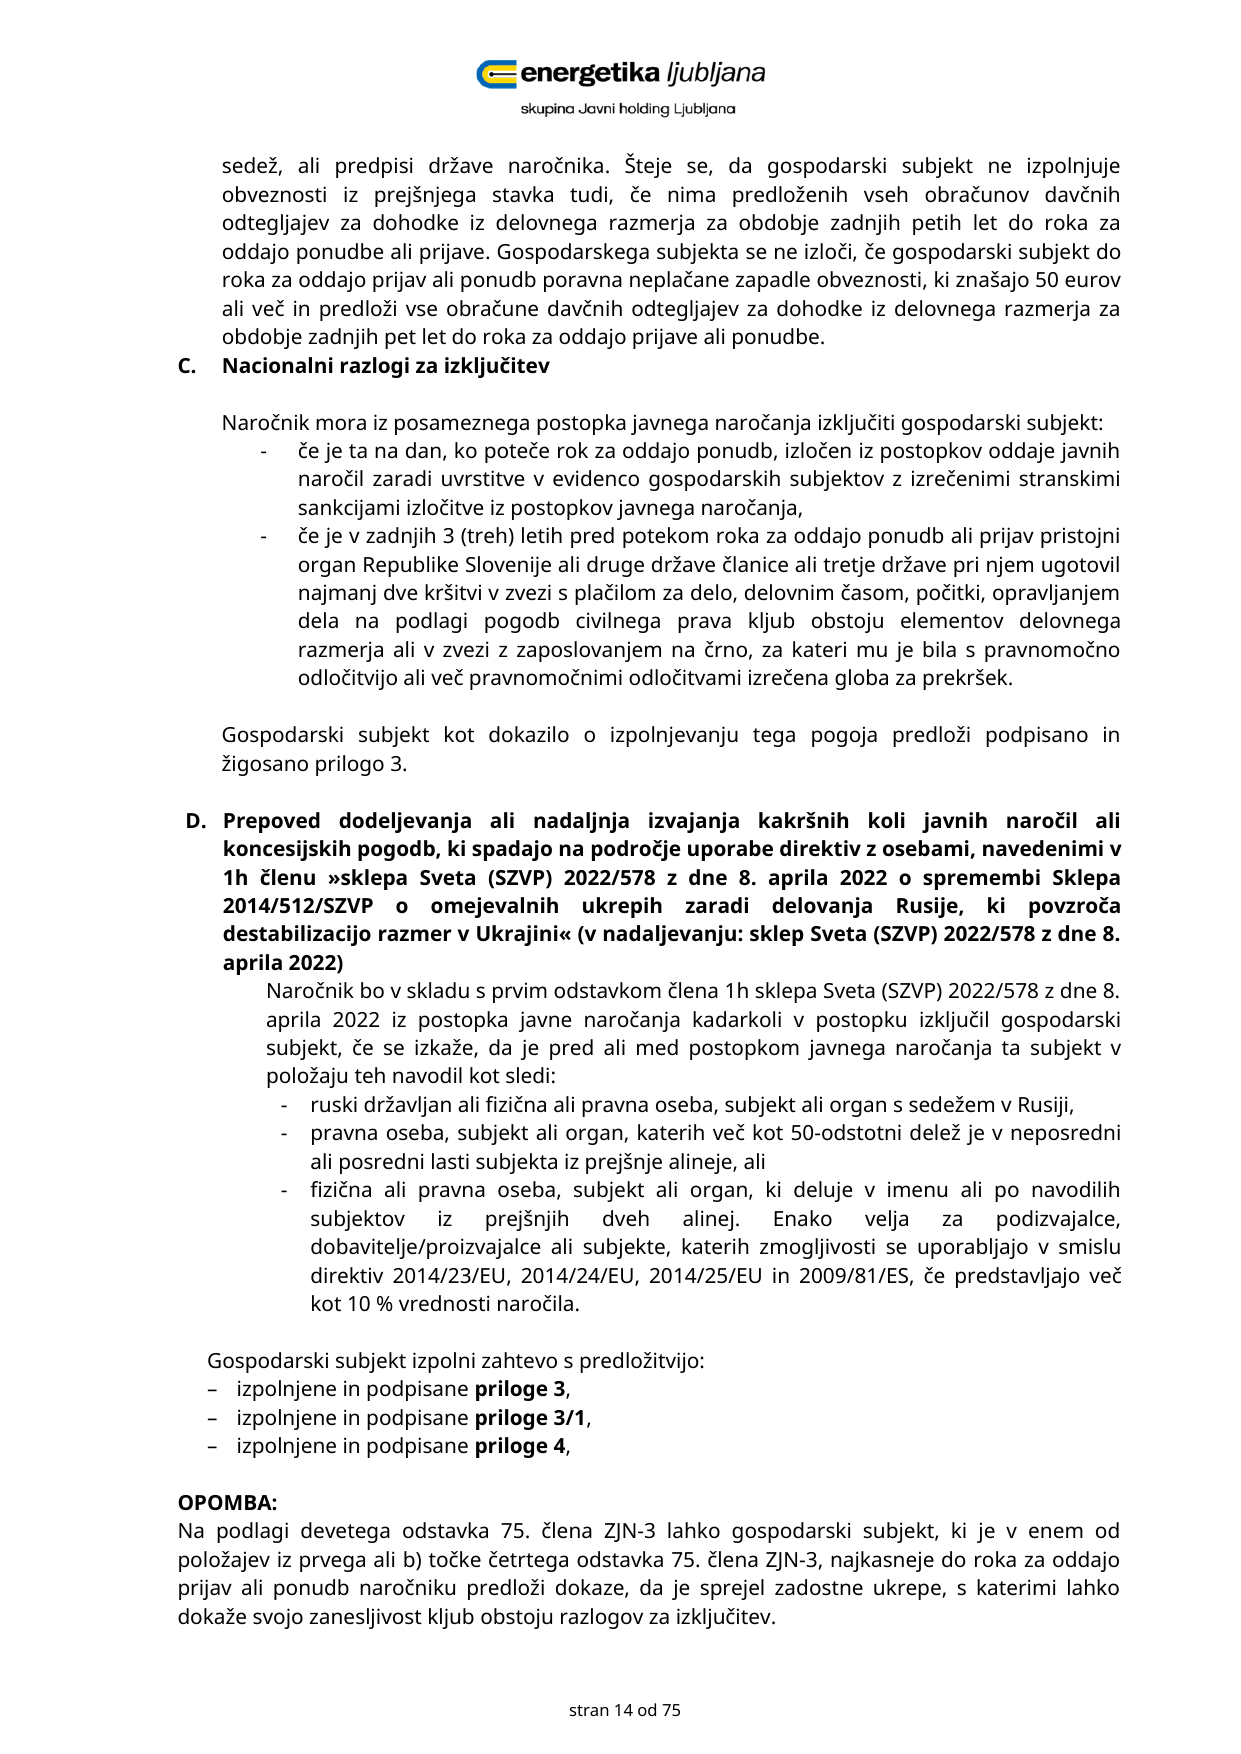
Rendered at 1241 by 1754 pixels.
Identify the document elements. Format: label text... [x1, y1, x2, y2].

list Prepoved dodeljevanja ali nadaljnja izvajanja kakršnih koli javnih naročil ali koncesijskih pogodb, ki spadajo na področje uporabe direktiv z osebami, navedenimi v 1h členu »sklepa Sveta (SZVP) 2022/578 z dne 8. aprila 2022 o spremembi Sklepa 2014/512/SZVP o omejevalnih ukrepih zaradi delovanja Rusije, ki povzroča destabilizacijo razmer v Ukrajini« (v nadaljevanju: sklep Sveta (SZVP) 2022/578 z dne 8. aprila 2022) [185, 806, 1122, 976]
list izpolnjene in podpisane priloge 3, [207, 1374, 1122, 1403]
list Naročnik mora iz posameznega postopka javnega naročanja izključiti gospodarski subjekt: [221, 408, 1122, 436]
list izpolnjene in podpisane priloge 3/1, [207, 1403, 1122, 1431]
text Naročnik bo v skladu s prvim odstavkom člena 1h sklepa Sveta (SZVP) 2022/578 z dne 8. aprila 2022 iz postopka javne naročanja kadarkoli v postopku izključil gospodarski subjekt, če se izkaže, da je pred ali med postopkom javnega naročanja ta subjekt v položaju teh navodil kot sledi: [266, 976, 1122, 1090]
list ruski državljan ali fizična ali pravna oseba, subjekt ali organ s sedežem v Rusiji, [281, 1090, 1122, 1118]
list Gospodarski subjekt kot dokazilo o izpolnjevanju tega pogoja predloži podpisano in žigosano prilogo 3. [221, 720, 1122, 777]
list če je ta na dan, ko poteče rok za oddajo ponudb, izločen iz postopkov oddaje javnih naročil zaradi uvrstitve v evidenco gospodarskih subjektov z izrečenimi stranskimi sankcijami izločitve iz postopkov javnega naročanja, [260, 436, 1122, 521]
picture [428, 25, 813, 152]
list fizična ali pravna oseba, subjekt ali organ, ki deluje v imenu ali po navodilih subjektov iz prejšnjih dveh alinej. Enako velja za podizvajalce, dobavitelje/proizvajalce ali subjekte, katerih zmogljivosti se uporabljajo v smislu direktiv 2014/23/EU, 2014/24/EU, 2014/25/EU in 2009/81/ES, če predstavljajo več kot 10 % vrednosti naročila. [281, 1175, 1122, 1318]
text Na podlagi devetega odstavka 75. člena ZJN-3 lahko gospodarski subjekt, ki je v enem od položajev iz prvega ali b) točke četrtega odstavka 75. člena ZJN-3, najkasneje do roka za oddajo prijav ali ponudb naročniku predloži dokaze, da je sprejel zadostne ukrepe, s katerimi lahko dokaže svojo zanesljivost kljub obstoju razlogov za izključitev. [177, 1517, 1122, 1630]
list Nacionalni razlogi za izključitev [177, 351, 1122, 379]
text Gospodarski subjekt izpolni zahtevo s predložitvijo: [207, 1346, 1122, 1374]
list pravna oseba, subjekt ali organ, katerih več kot 50-odstotni delež je v neposredni ali posredni lasti subjekta iz prejšnje alineje, ali [281, 1118, 1122, 1175]
list izpolnjene in podpisane priloge 4, [207, 1431, 1122, 1460]
list če je v zadnjih 3 (treh) letih pred potekom roka za oddajo ponudb ali prijav pristojni organ Republike Slovenije ali druge države članice ali tretje države pri njem ugotovil najmanj dve kršitvi v zvezi s plačilom za delo, delovnim časom, počitki, opravljanjem dela na podlagi pogodb civilnega prava kljub obstoju elementov delovnega razmerja ali v zvezi z zaposlovanjem na črno, za kateri mu je bila s pravnomočno odločitvijo ali več pravnomočnimi odločitvami izrečena globa za prekršek. [260, 521, 1122, 692]
text OPOMBA: [177, 1488, 1122, 1517]
